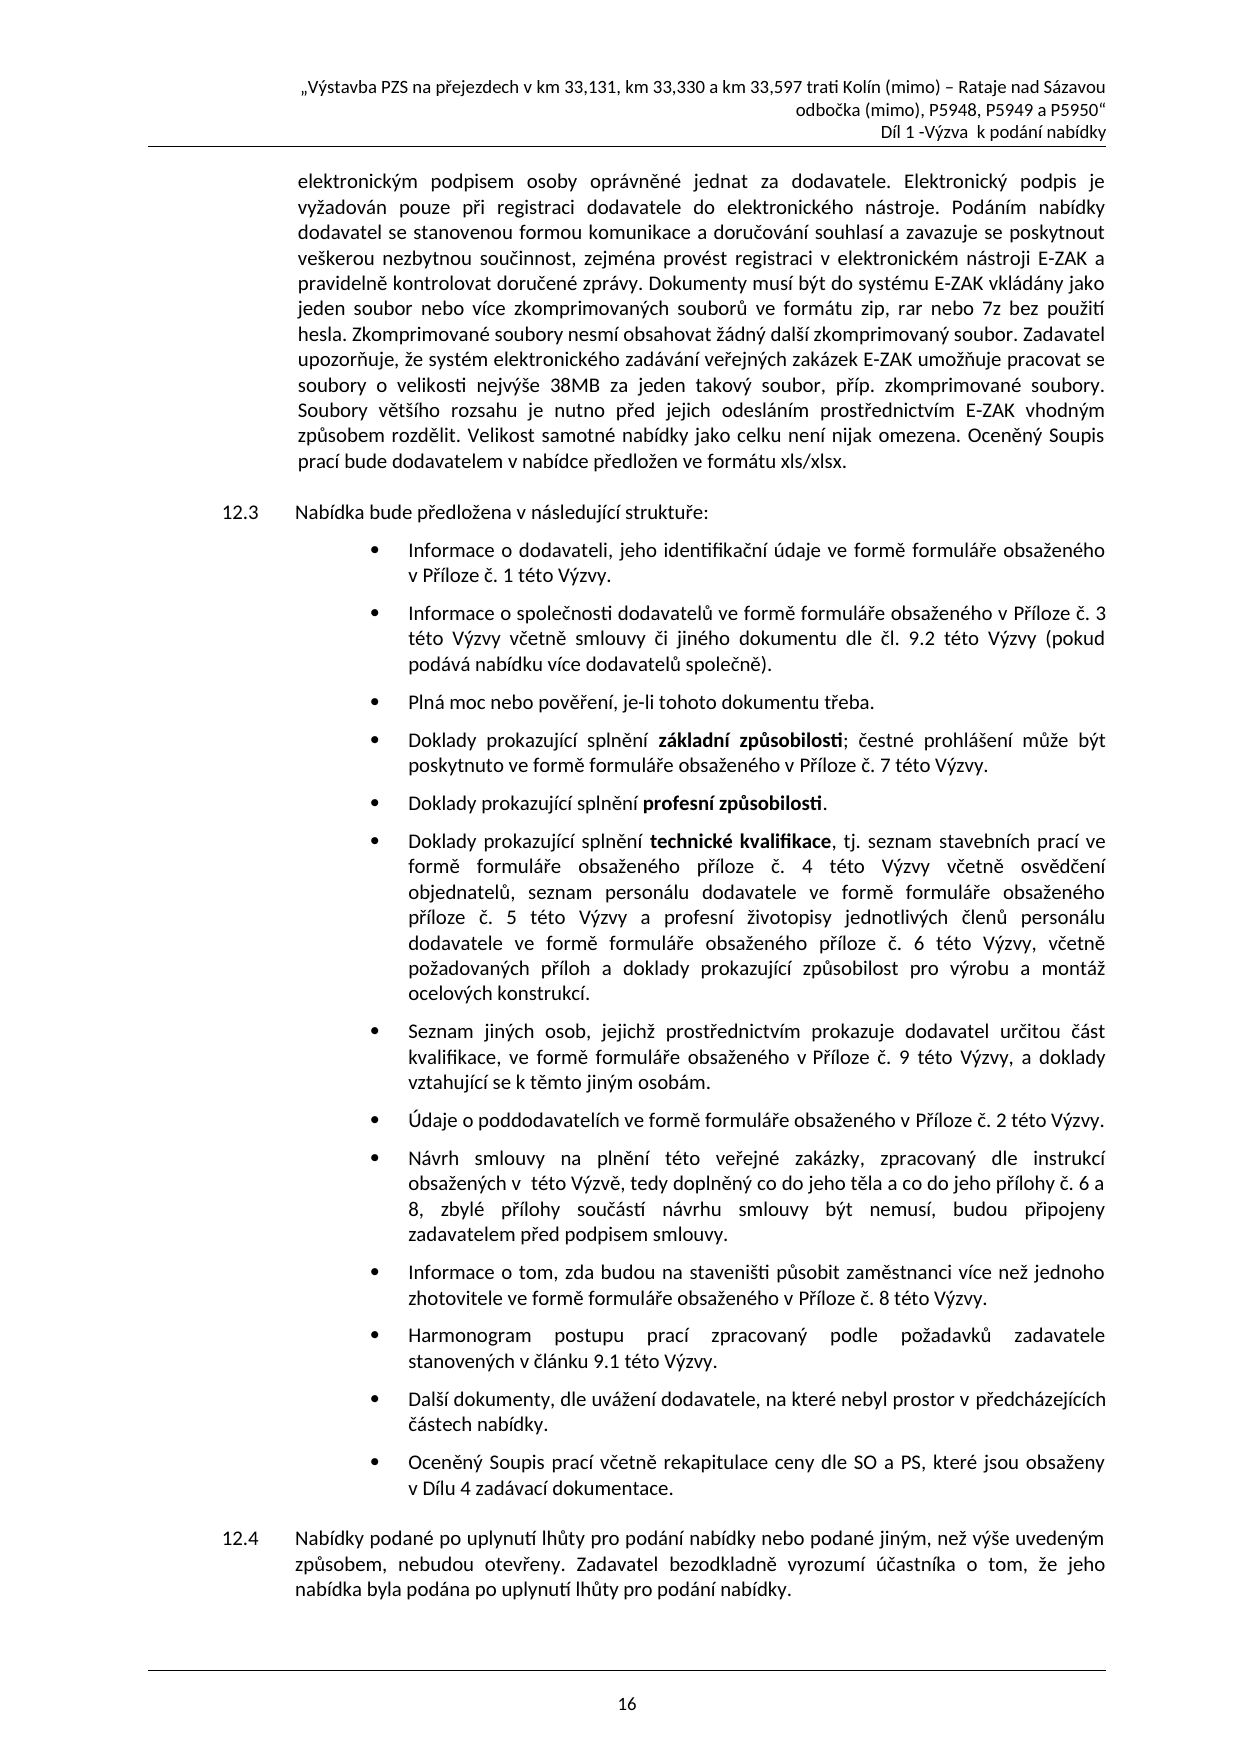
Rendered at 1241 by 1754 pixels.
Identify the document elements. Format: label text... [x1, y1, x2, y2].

list Doklady prokazující splnění technické kvalifikace, tj. seznam stavebních prací ve formě formuláře obsaženého příloze č. 4 této Výzvy včetně osvědčení objednatelů, seznam personálu dodavatele ve formě formuláře obsaženého příloze č. 5 této Výzvy a profesní životopisy jednotlivých členů personálu dodavatele ve formě formuláře obsaženého příloze č. 6 této Výzvy, včetně požadovaných příloh a doklady prokazující způsobilost pro výrobu a montáž ocelových konstrukcí. [371, 828, 1106, 1006]
list Další dokumenty, dle uvážení dodavatele, na které nebyl prostor v předcházejících částech nabídky. [371, 1386, 1106, 1437]
list Oceněný Soupis prací včetně rekapitulace ceny dle SO a PS, které jsou obsaženy v Dílu 4 zadávací dokumentace. [371, 1449, 1106, 1500]
list Informace o tom, zda budou na staveništi působit zaměstnanci více než jednoho zhotovitele ve formě formuláře obsaženého v Příloze č. 8 této Výzvy. [371, 1259, 1106, 1310]
list Nabídka bude předložena v následující struktuře: [222, 499, 1106, 524]
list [224, 168, 1106, 473]
list Informace o dodavateli, jeho identifikační údaje ve formě formuláře obsaženého v Příloze č. 1 této Výzvy. [371, 537, 1106, 588]
list Seznam jiných osob, jejichž prostřednictvím prokazuje dodavatel určitou část kvalifikace, ve formě formuláře obsaženého v Příloze č. 9 této Výzvy, a doklady vztahující se k těmto jiným osobám. [371, 1018, 1106, 1095]
list Nabídky podané po uplynutí lhůty pro podání nabídky nebo podané jiným, než výše uvedeným způsobem, nebudou otevřeny. Zadavatel bezodkladně vyrozumí účastníka o tom, že jeho nabídka byla podána po uplynutí lhůty pro podání nabídky. [222, 1526, 1106, 1602]
list Informace o společnosti dodavatelů ve formě formuláře obsaženého v Příloze č. 3 této Výzvy včetně smlouvy či jiného dokumentu dle čl. 9.2 této Výzvy (pokud podává nabídku více dodavatelů společně). [371, 600, 1106, 676]
list Harmonogram postupu prací zpracovaný podle požadavků zadavatele stanovených v článku 9.1 této Výzvy. [371, 1323, 1106, 1373]
list Údaje o poddodavatelích ve formě formuláře obsaženého v Příloze č. 2 této Výzvy. [371, 1107, 1106, 1133]
list Doklady prokazující splnění profesní způsobilosti. [371, 790, 1106, 816]
list Návrh smlouvy na plnění této veřejné zakázky, zpracovaný dle instrukcí obsažených v této Výzvě, tedy doplněný co do jeho těla a co do jeho přílohy č. 6 a 8, zbylé přílohy součástí návrhu smlouvy být nemusí, budou připojeny zadavatelem před podpisem smlouvy. [371, 1145, 1106, 1247]
list Plná moc nebo pověření, je-li tohoto dokumentu třeba. [371, 689, 1106, 714]
list Doklady prokazující splnění základní způsobilosti; čestné prohlášení může být poskytnuto ve formě formuláře obsaženého v Příloze č. 7 této Výzvy. [371, 727, 1106, 778]
